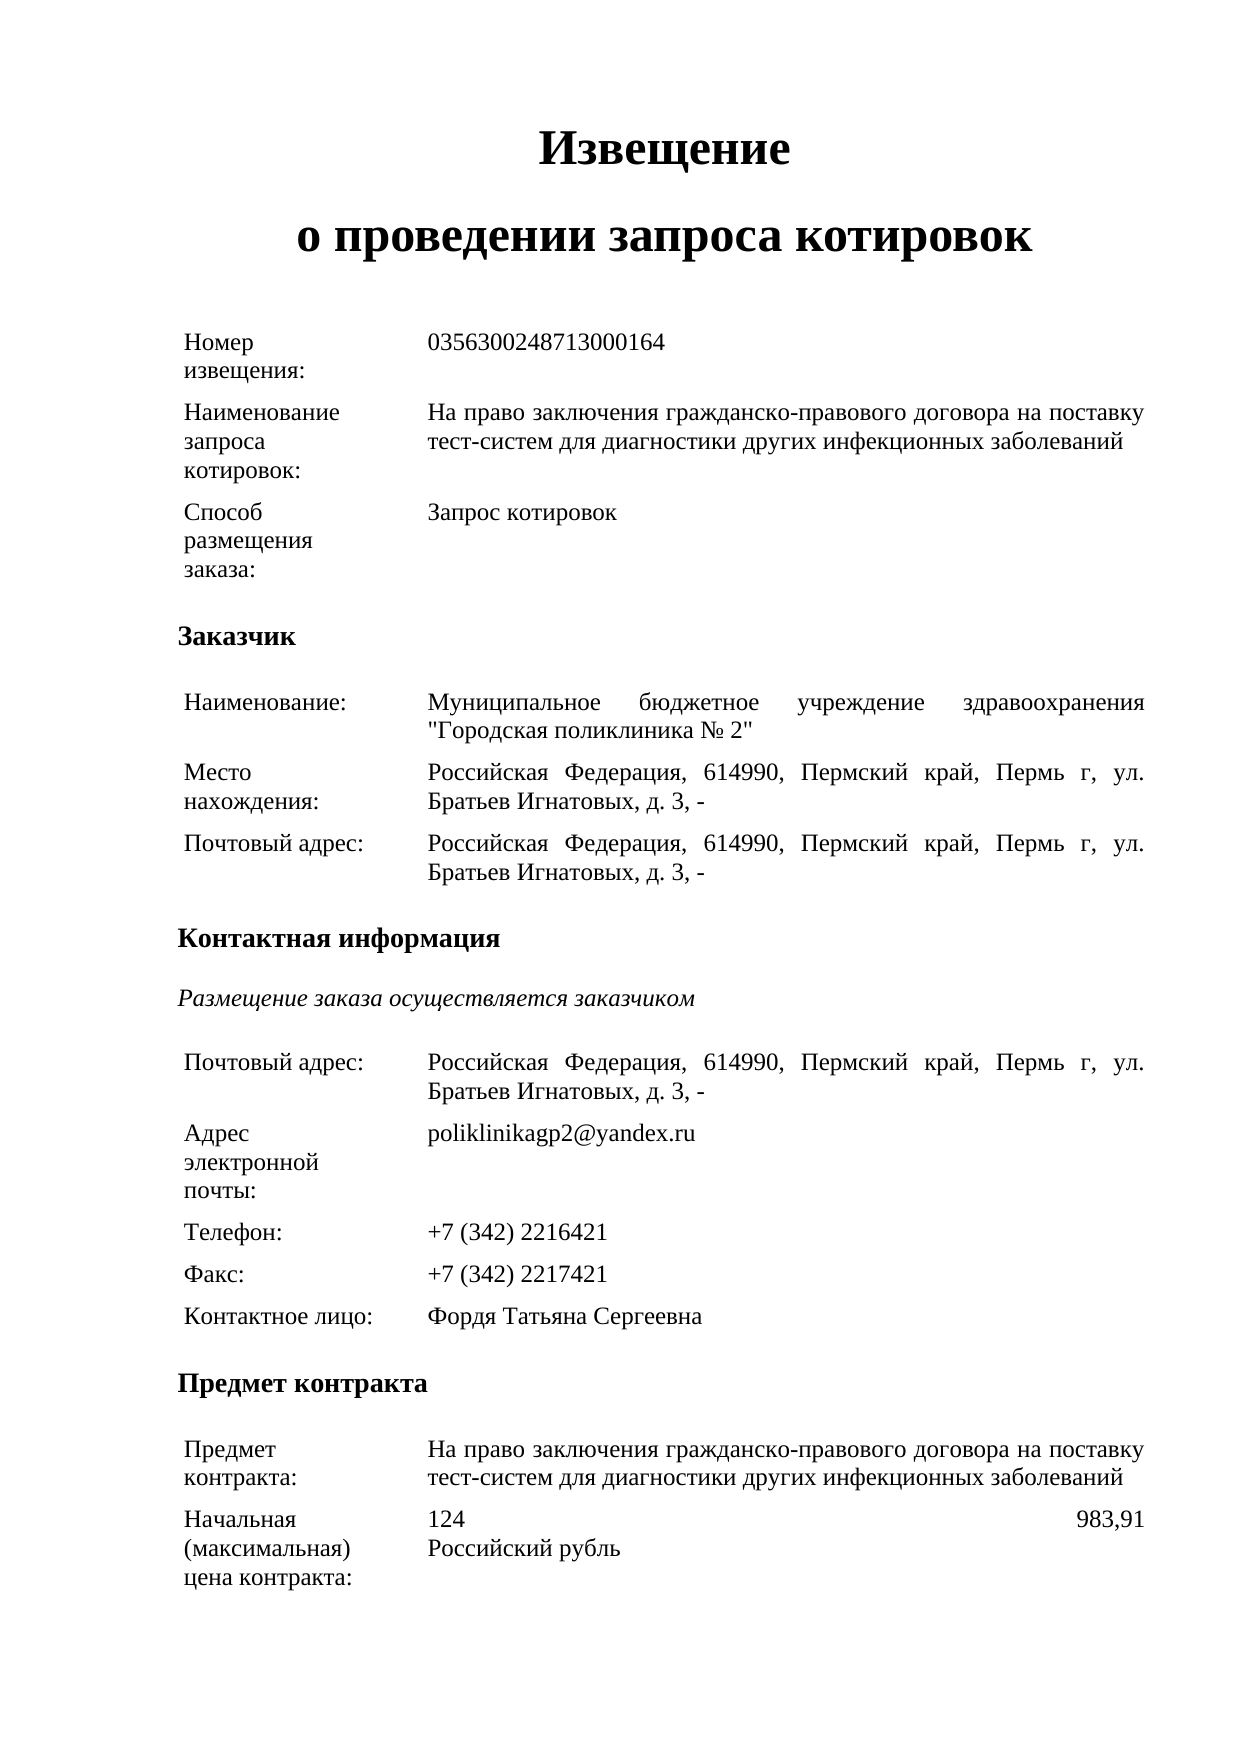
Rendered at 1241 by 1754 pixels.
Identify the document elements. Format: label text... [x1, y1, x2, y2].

table_cell Запрос котировок [421, 490, 1152, 589]
text о проведении запроса котировок [177, 205, 1152, 262]
table_header Номер извещения: [177, 320, 421, 391]
table_header Муниципальное бюджетное учреждение здравоохранения "Городская поликлиника № 2" [421, 680, 1152, 751]
table_cell Российская Федерация, 614990, Пермский край, Пермь г, ул. Братьев Игнатовых, д. 3, - [421, 751, 1152, 822]
table_header 0356300248713000164 [421, 320, 1152, 391]
table_cell Контактное лицо: [177, 1295, 421, 1336]
table_header Предмет контракта: [177, 1427, 421, 1498]
table_cell Почтовый адрес: [177, 822, 421, 892]
table_cell 124 983,91 Российский рубль [421, 1498, 1152, 1597]
table_header На право заключения гражданско-правового договора на поставку тест-систем для диагностики других инфекционных заболеваний [421, 1427, 1152, 1498]
table_cell poliklinikagp2@yandex.ru [421, 1111, 1152, 1211]
table_cell +7 (342) 2216421 [421, 1211, 1152, 1253]
table_cell +7 (342) 2217421 [421, 1253, 1152, 1294]
table_cell Способ размещения заказа: [177, 490, 421, 589]
text Размещение заказа осуществляется заказчиком [177, 983, 1152, 1012]
table_header Почтовый адрес: [177, 1041, 421, 1111]
table_cell Телефон: [177, 1211, 421, 1253]
table_cell Фордя Татьяна Сергеевна [421, 1295, 1152, 1336]
table_cell Факс: [177, 1253, 421, 1294]
table_cell На право заключения гражданско-правового договора на поставку тест-систем для диагностики других инфекционных заболеваний [421, 391, 1152, 490]
table_cell Начальная (максимальная) цена контракта: [177, 1498, 421, 1597]
text Контактная информация [177, 921, 1152, 954]
table_cell Российская Федерация, 614990, Пермский край, Пермь г, ул. Братьев Игнатовых, д. 3, - [421, 822, 1152, 892]
text Предмет контракта [177, 1366, 1152, 1398]
table_cell Место нахождения: [177, 751, 421, 822]
table_cell Адрес электронной почты: [177, 1111, 421, 1211]
text Извещение [177, 118, 1152, 176]
table_header Наименование: [177, 680, 421, 751]
table_cell Наименование запроса котировок: [177, 391, 421, 490]
table_header Российская Федерация, 614990, Пермский край, Пермь г, ул. Братьев Игнатовых, д. 3, - [421, 1041, 1152, 1111]
text Заказчик [177, 619, 1152, 651]
